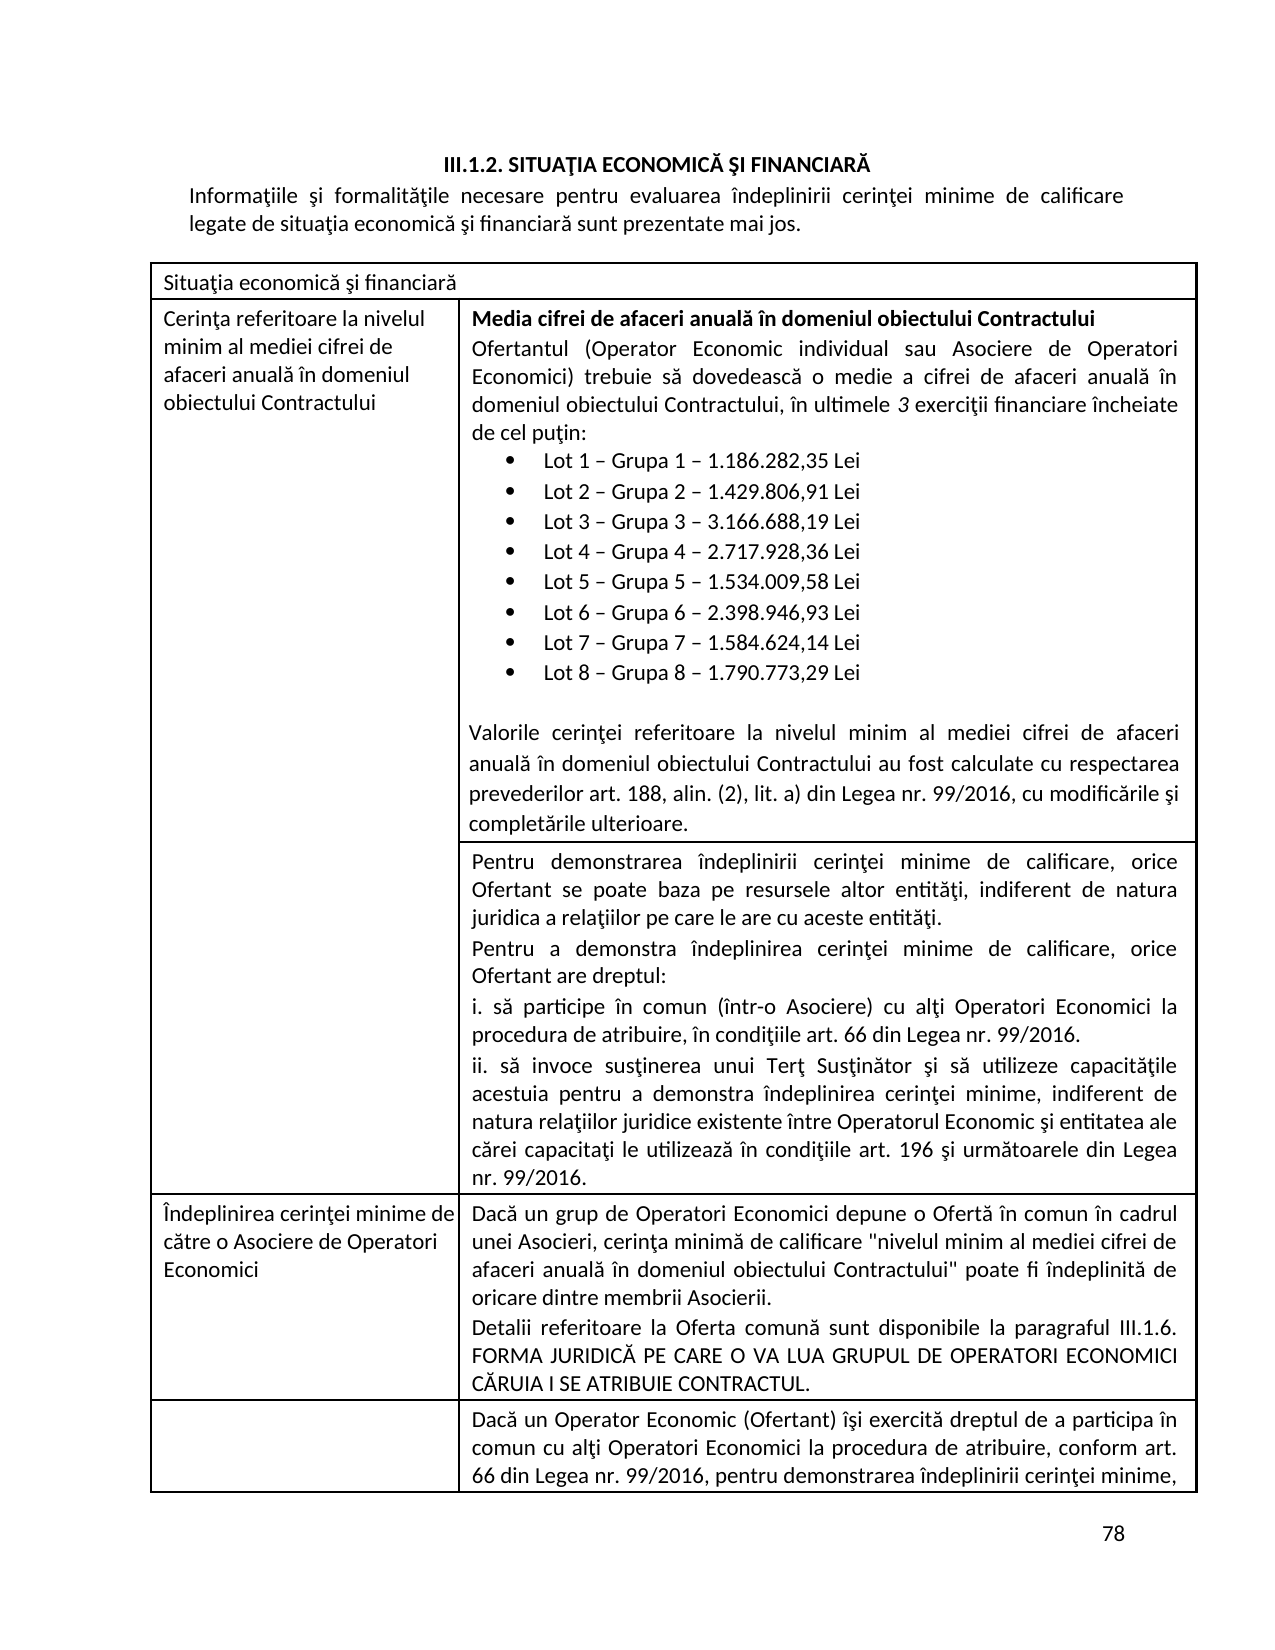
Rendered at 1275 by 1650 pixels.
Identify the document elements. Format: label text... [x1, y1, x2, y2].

table_header Situaţia economică şi financiară [152, 264, 1195, 298]
table_cell [152, 1401, 458, 1491]
table_cell Îndeplinirea cerinţei minime de către o Asociere de Operatori Economici [152, 1195, 458, 1399]
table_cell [460, 1401, 1195, 1491]
table_cell Media cifrei de afaceri anuală în domeniul obiectului Contractului Ofertantul (Operator Economic individual sau Asociere de Operatori Economici) trebuie să dovedească o medie a cifrei de afaceri anuală în domeniul obiectului Contractului, în ultimele 3 exerciţii financiare încheiate de cel puţin: Lot 1 – Grupa 1 – 1.186.282,35 Lei Lot 2 – Grupa 2 – 1.429.806,91 Lei Lot 3 – Grupa 3 – 3.166.688,19 Lei Lot 4 – Grupa 4 – 2.717.928,36 Lei Lot 5 – Grupa 5 – 1.534.009,58 Lei Lot 6 – Grupa 6 – 2.398.946,93 Lei Lot 7 – Grupa 7 – 1.584.624,14 Lei Lot 8 – Grupa 8 – 1.790.773,29 Lei Valorile cerinţei referitoare la nivelul minim al mediei cifrei de afaceri anuală în domeniul obiectului Contractului au fost calculate cu respectarea prevederilor art. 188, alin. (2), lit. a) din Legea nr. 99/2016, cu modificările şi completările ulterioare. [460, 300, 1195, 841]
text Informaţiile şi formalităţile necesare pentru evaluarea îndeplinirii cerinţei minime de calificare legate de situaţia economică şi financiară sunt prezentate mai jos. [189, 181, 1125, 237]
text III.1.2. SITUAŢIA ECONOMICĂ ŞI FINANCIARĂ [189, 150, 1125, 178]
table_cell Dacă un grup de Operatori Economici depune o Ofertă în comun în cadrul unei Asocieri, cerinţa minimă de calificare "nivelul minim al mediei cifrei de afaceri anuală în domeniul obiectului Contractului" poate fi îndeplinită de oricare dintre membrii Asocierii. Detalii referitoare la Oferta comună sunt disponibile la paragraful III.1.6. FORMA JURIDICĂ PE CARE O VA LUA GRUPUL DE OPERATORI ECONOMICI CĂRUIA I SE ATRIBUIE CONTRACTUL. [460, 1195, 1195, 1399]
table_cell Cerinţa referitoare la nivelul minim al mediei cifrei de afaceri anuală în domeniul obiectului Contractului [152, 300, 458, 1193]
table_cell Pentru demonstrarea îndeplinirii cerinţei minime de calificare, orice Ofertant se poate baza pe resursele altor entităţi, indiferent de natura juridica a relaţiilor pe care le are cu aceste entităţi. Pentru a demonstra îndeplinirea cerinţei minime de calificare, orice Ofertant are dreptul: i. să participe în comun (într-o Asociere) cu alţi Operatori Economici la procedura de atribuire, în condiţiile art. 66 din Legea nr. 99/2016. ii. să invoce susţinerea unui Terţ Susţinător şi să utilizeze capacităţile acestuia pentru a demonstra îndeplinirea cerinţei minime, indiferent de natura relaţiilor juridice existente între Operatorul Economic şi entitatea ale cărei capacitaţi le utilizează în condiţiile art. 196 şi următoarele din Legea nr. 99/2016. [460, 843, 1195, 1193]
